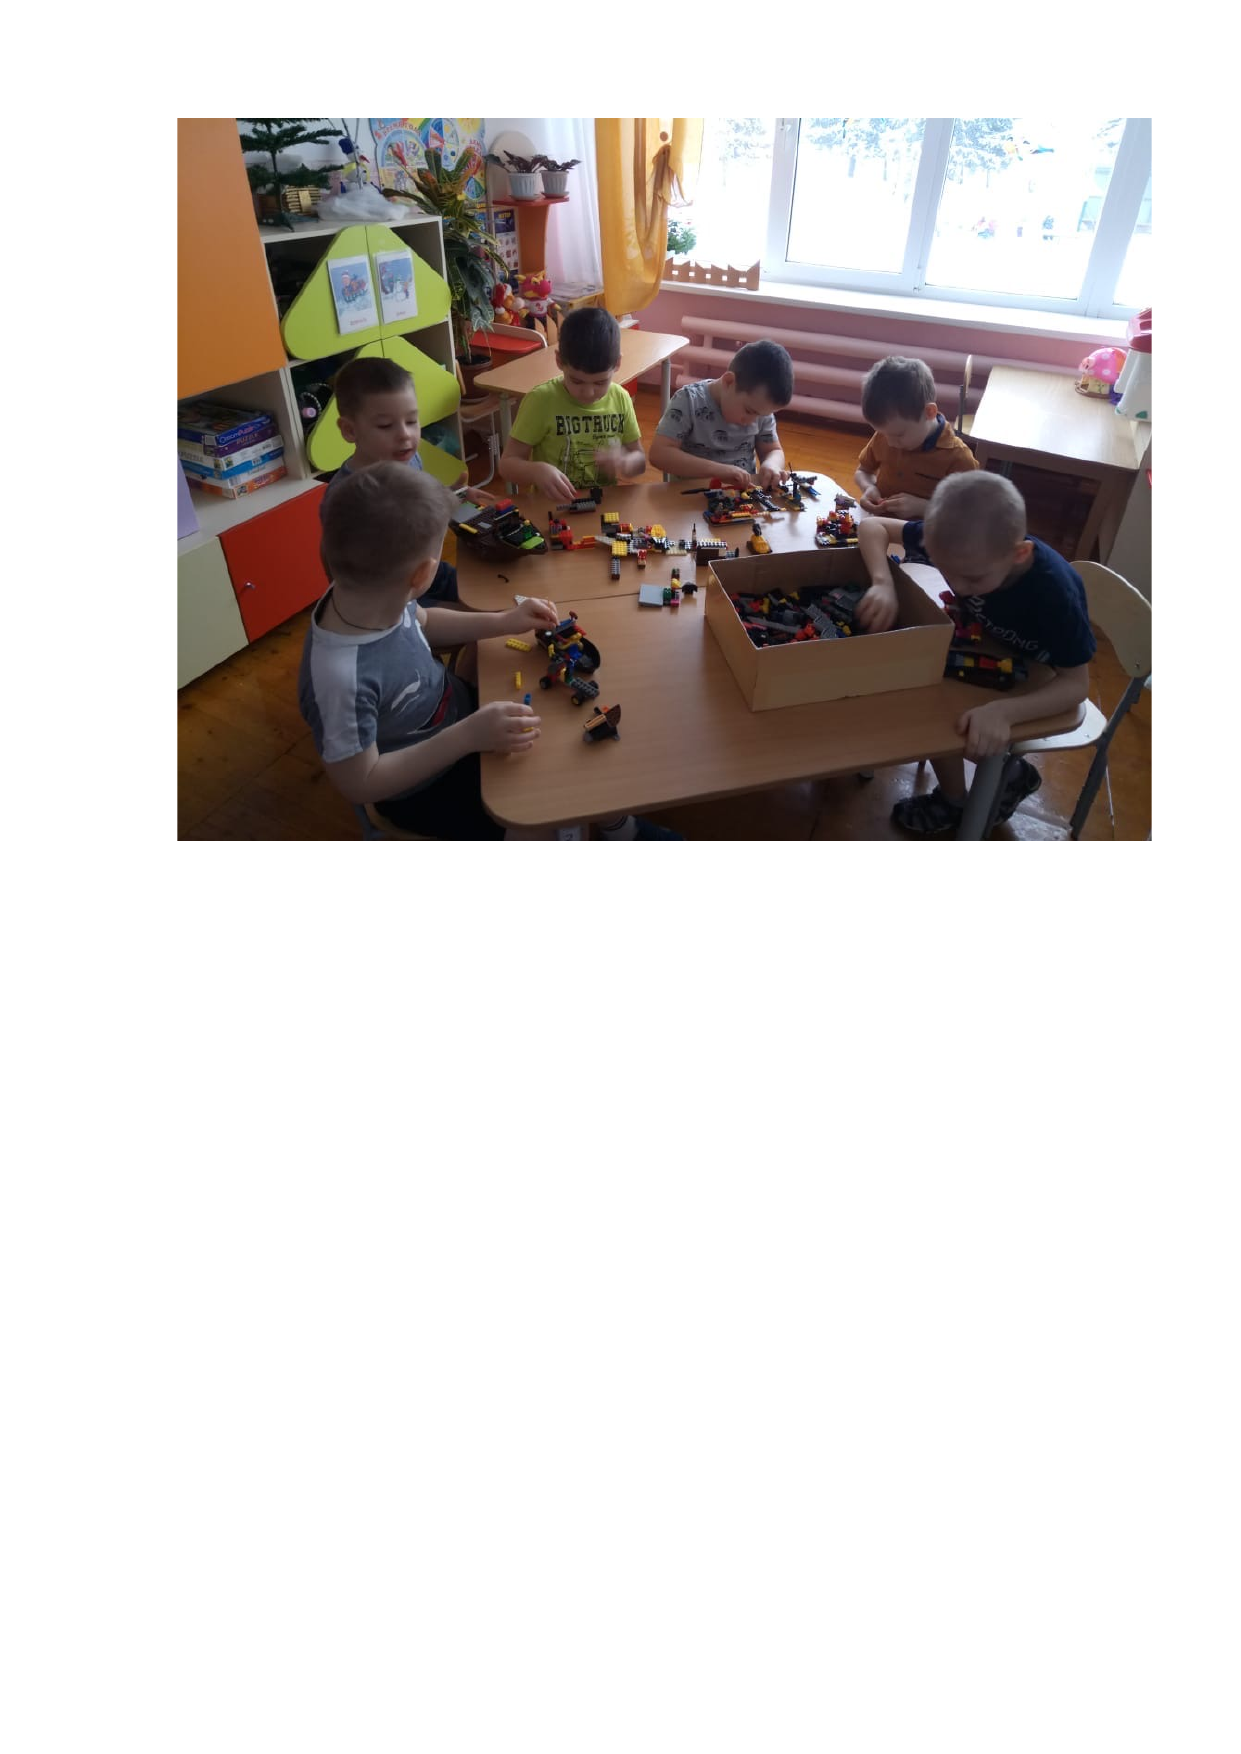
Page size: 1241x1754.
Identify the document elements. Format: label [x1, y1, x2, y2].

picture [177, 118, 1152, 841]
